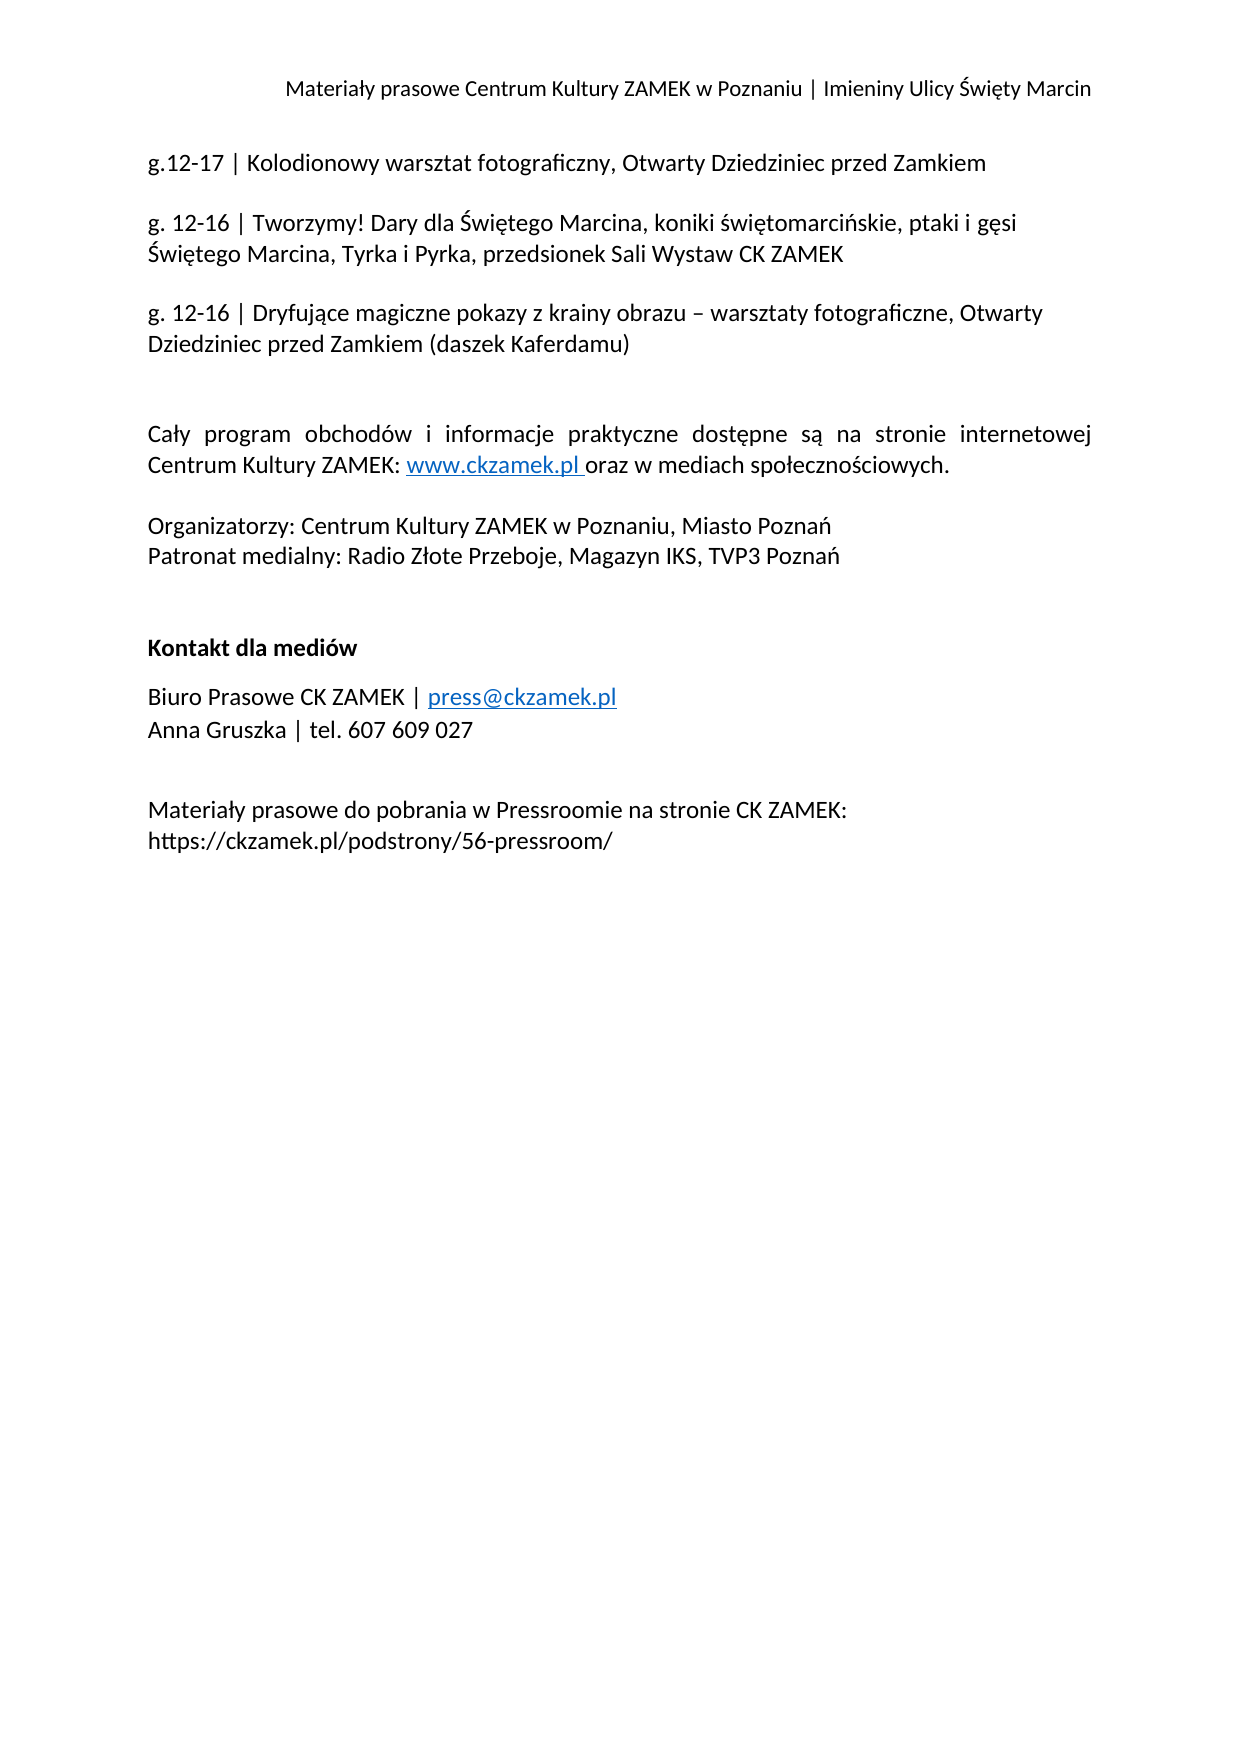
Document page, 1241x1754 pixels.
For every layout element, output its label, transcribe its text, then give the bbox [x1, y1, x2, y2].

text Kontakt dla mediów [148, 632, 1093, 662]
text Materiały prasowe do pobrania w Pressroomie na stronie CK ZAMEK: https://ckzamek.pl/podstrony/56-pressroom/ [148, 794, 1093, 856]
text g. 12-16 | Tworzymy! Dary dla Świętego Marcina, koniki świętomarcińskie, ptaki i gęsi Świętego Marcina, Tyrka i Pyrka, przedsionek Sali Wystaw CK ZAMEK [148, 207, 1093, 268]
text Cały program obchodów i informacje praktyczne dostępne są na stronie internetowej Centrum Kultury ZAMEK: www.ckzamek.pl oraz w mediach społecznościowych. [148, 418, 1093, 479]
text Patronat medialny: Radio Złote Przeboje, Magazyn IKS, TVP3 Poznań [148, 540, 1093, 571]
text g. 12-16 | Dryfujące magiczne pokazy z krainy obrazu – warsztaty fotograficzne, Otwarty Dziedziniec przed Zamkiem (daszek Kaferdamu) [148, 297, 1093, 358]
text Organizatorzy: Centrum Kultury ZAMEK w Poznaniu, Miasto Poznań [148, 510, 1093, 540]
text Biuro Prasowe CK ZAMEK | press@ckzamek.pl Anna Gruszka | tel. 607 609 027 [148, 681, 1093, 745]
text g.12-17 | Kolodionowy warsztat fotograficzny, Otwarty Dziedziniec przed Zamkiem [148, 148, 1093, 178]
